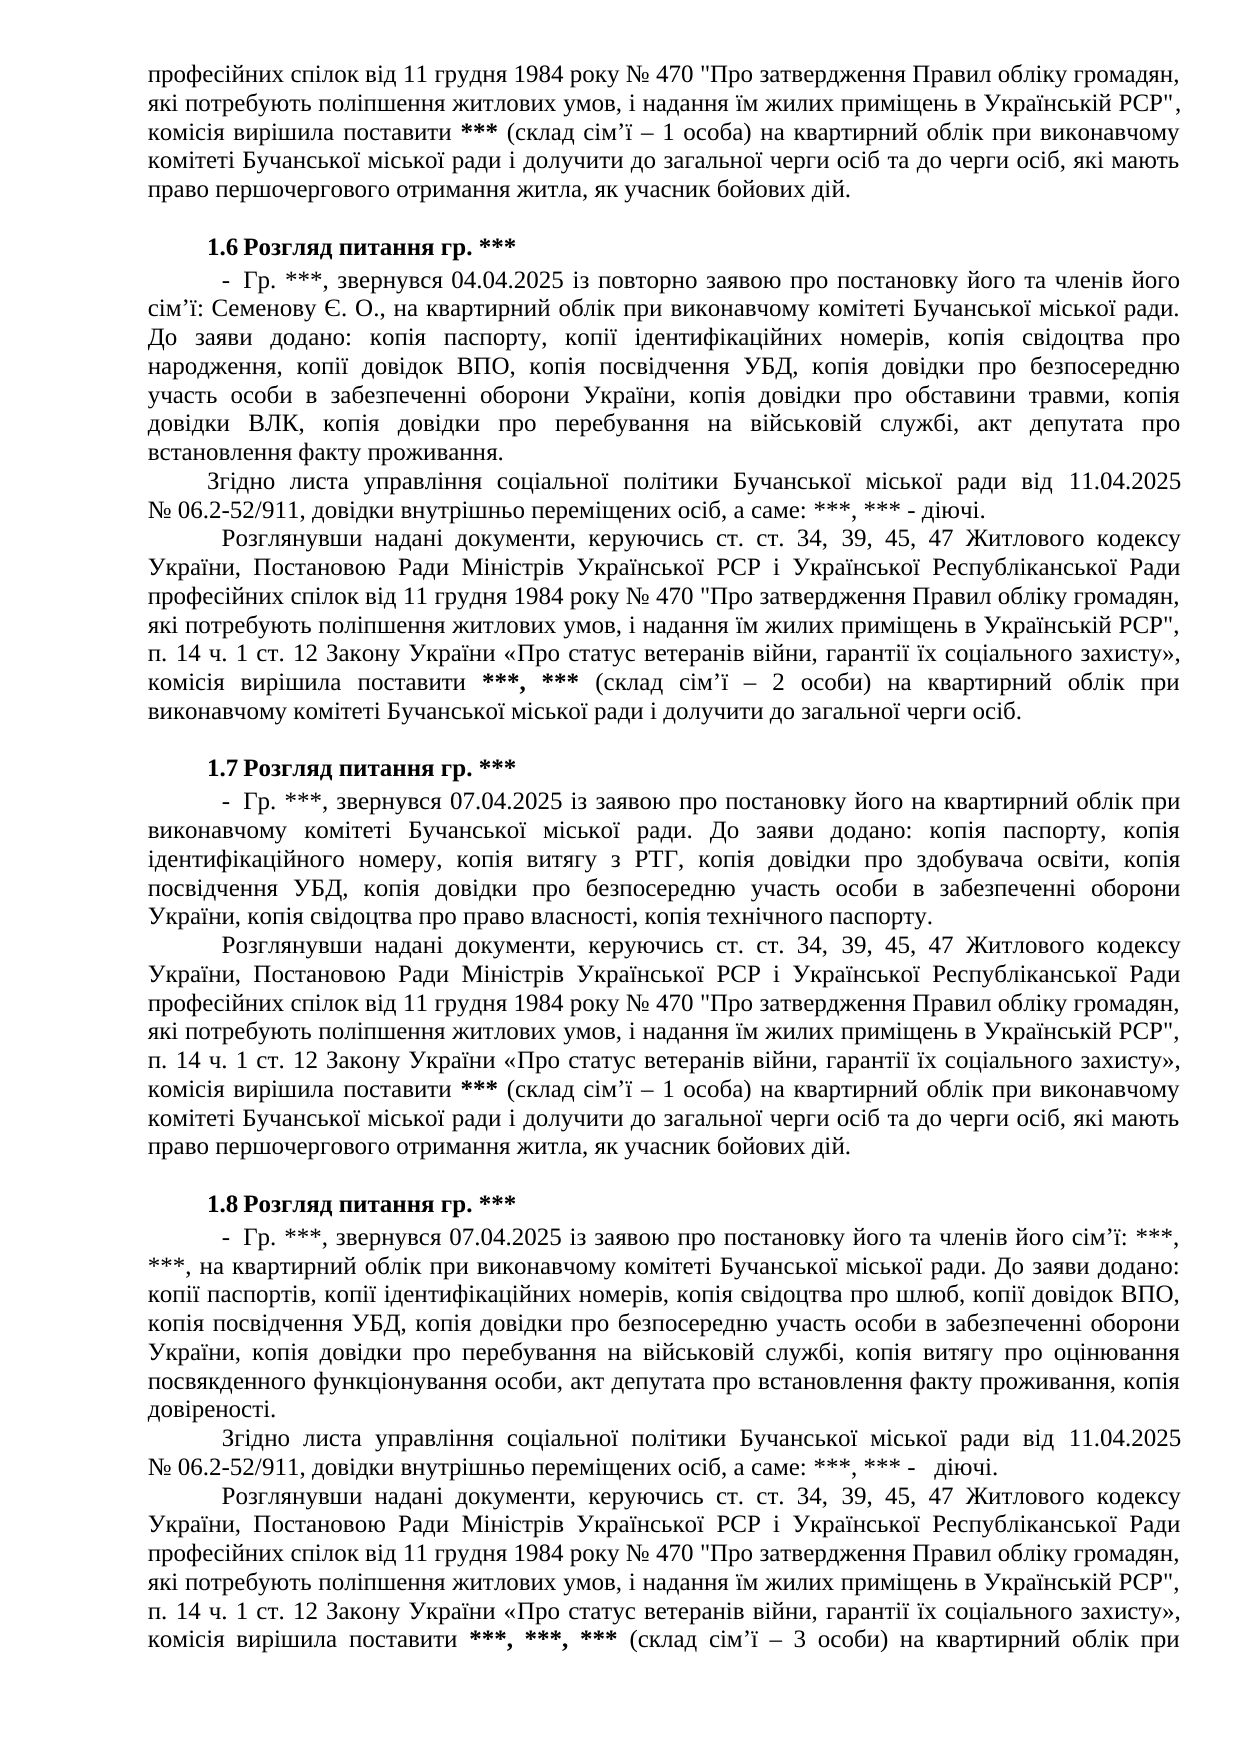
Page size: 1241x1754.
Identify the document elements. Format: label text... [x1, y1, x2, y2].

list Гр. ***, звернувся 07.04.2025 із заявою про постановку його на квартирний облік при виконавчому комітеті Бучанської міської ради. До заяви додано: копія паспорту, копія ідентифікаційного номеру, копія витягу з РТГ, копія довідки про здобувача освіти, копія посвідчення УБД, копія довідки про безпосередню участь особи в забезпеченні оборони України, копія свідоцтва про право власності, копія технічного паспорту. [148, 786, 1181, 930]
text Згідно листа управління соціальної політики Бучанської міської ради від 11.04.2025 № 06.2-52/911, довідки внутрішньо переміщених осіб, а саме: ***, *** - діючі. [148, 1423, 1181, 1481]
list Гр. ***, звернувся 07.04.2025 із заявою про постановку його та членів його сім’ї: ***, ***, на квартирний облік при виконавчому комітеті Бучанської міської ради. До заяви додано: копії паспортів, копії ідентифікаційних номерів, копія свідоцтва про шлюб, копії довідок ВПО, копія посвідчення УБД, копія довідки про безпосередню участь особи в забезпеченні оборони України, копія довідки про перебування на військовій службі, копія витягу про оцінювання посвякденного функціонування особи, акт депутата про встановлення факту проживання, копія довіреності. [148, 1222, 1181, 1423]
text Розглянувши надані документи, керуючись ст. ст. 34, 39, 45, 47 Житлового кодексу України, Постановою Ради Міністрів Української РСР і Української Республіканської Ради професійних спілок від 11 грудня 1984 року № 470 "Про затвердження Правил обліку громадян, які потребують поліпшення житлових умов, і надання їм жилих приміщень в Українській РСР", п. 14 ч. 1 ст. 12 Закону України «Про статус ветеранів війни, гарантії їх соціального захисту», комісія вирішила поставити ***, *** (склад сім’ї – 2 особи) на квартирний облік при виконавчому комітеті Бучанської міської ради і долучити до загальної черги осіб. [148, 523, 1181, 725]
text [148, 1481, 1181, 1653]
list Розгляд питання гр. *** [207, 232, 1181, 260]
text Згідно листа управління соціальної політики Бучанської міської ради від 11.04.2025 № 06.2-52/911, довідки внутрішньо переміщених осіб, а саме: ***, *** - діючі. [148, 466, 1181, 523]
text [148, 59, 1181, 203]
list Розгляд питання гр. *** [207, 1189, 1181, 1218]
text Розглянувши надані документи, керуючись ст. ст. 34, 39, 45, 47 Житлового кодексу України, Постановою Ради Міністрів Української РСР і Української Республіканської Ради професійних спілок від 11 грудня 1984 року № 470 "Про затвердження Правил обліку громадян, які потребують поліпшення житлових умов, і надання їм жилих приміщень в Українській РСР", п. 14 ч. 1 ст. 12 Закону України «Про статус ветеранів війни, гарантії їх соціального захисту», комісія вирішила поставити *** (склад сім’ї – 1 особа) на квартирний облік при виконавчому комітеті Бучанської міської ради і долучити до загальної черги осіб та до черги осіб, які мають право першочергового отримання житла, як учасник бойових дій. [148, 930, 1181, 1160]
list Розгляд питання гр. *** [207, 753, 1181, 782]
list Гр. ***, звернувся 04.04.2025 із повторно заявою про постановку його та членів його сім’ї: Семенову Є. О., на квартирний облік при виконавчому комітеті Бучанської міської ради. До заяви додано: копія паспорту, копії ідентифікаційних номерів, копія свідоцтва про народження, копії довідок ВПО, копія посвідчення УБД, копія довідки про безпосередню участь особи в забезпеченні оборони України, копія довідки про обставини травми, копія довідки ВЛК, копія довідки про перебування на військовій службі, акт депутата про встановлення факту проживання. [148, 265, 1181, 466]
